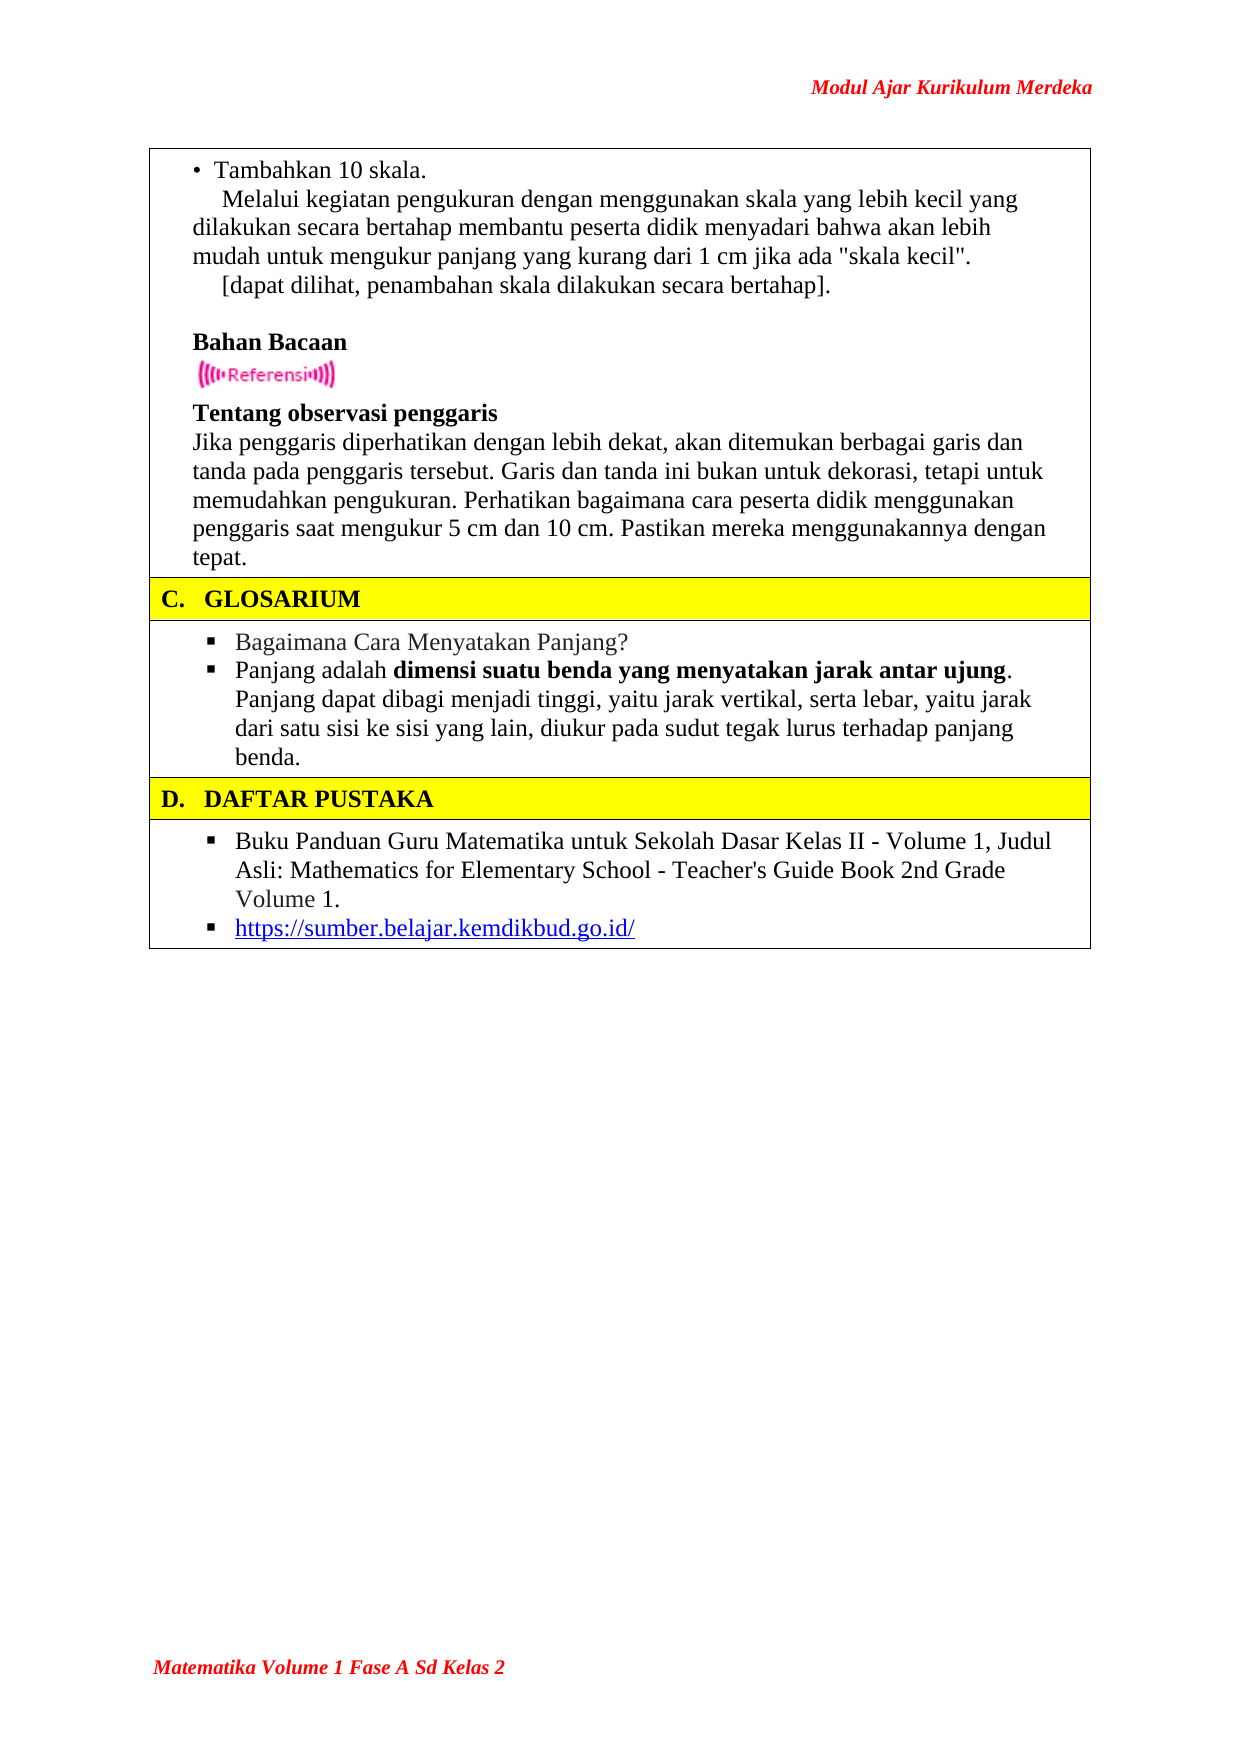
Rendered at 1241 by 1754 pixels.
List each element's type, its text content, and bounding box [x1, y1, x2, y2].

table_cell D. DAFTAR PUSTAKA [150, 778, 1090, 819]
picture [192, 356, 341, 399]
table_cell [150, 149, 1090, 577]
table_cell C. GLOSARIUM [150, 578, 1090, 619]
table_cell Buku Panduan Guru Matematika untuk Sekolah Dasar Kelas II - Volume 1, Judul Asli: Mathematics for Elementary School - Teacher's Guide Book 2nd Grade Volume 1. https://sumber.belajar.kemdikbud.go.id/ [150, 820, 1090, 948]
table_cell Bagaimana Cara Menyatakan Panjang? Panjang adalah dimensi suatu benda yang menyatakan jarak antar ujung. Panjang dapat dibagi menjadi tinggi, yaitu jarak vertikal, serta lebar, yaitu jarak dari satu sisi ke sisi yang lain, diukur pada sudut tegak lurus terhadap panjang benda. [150, 621, 1090, 777]
